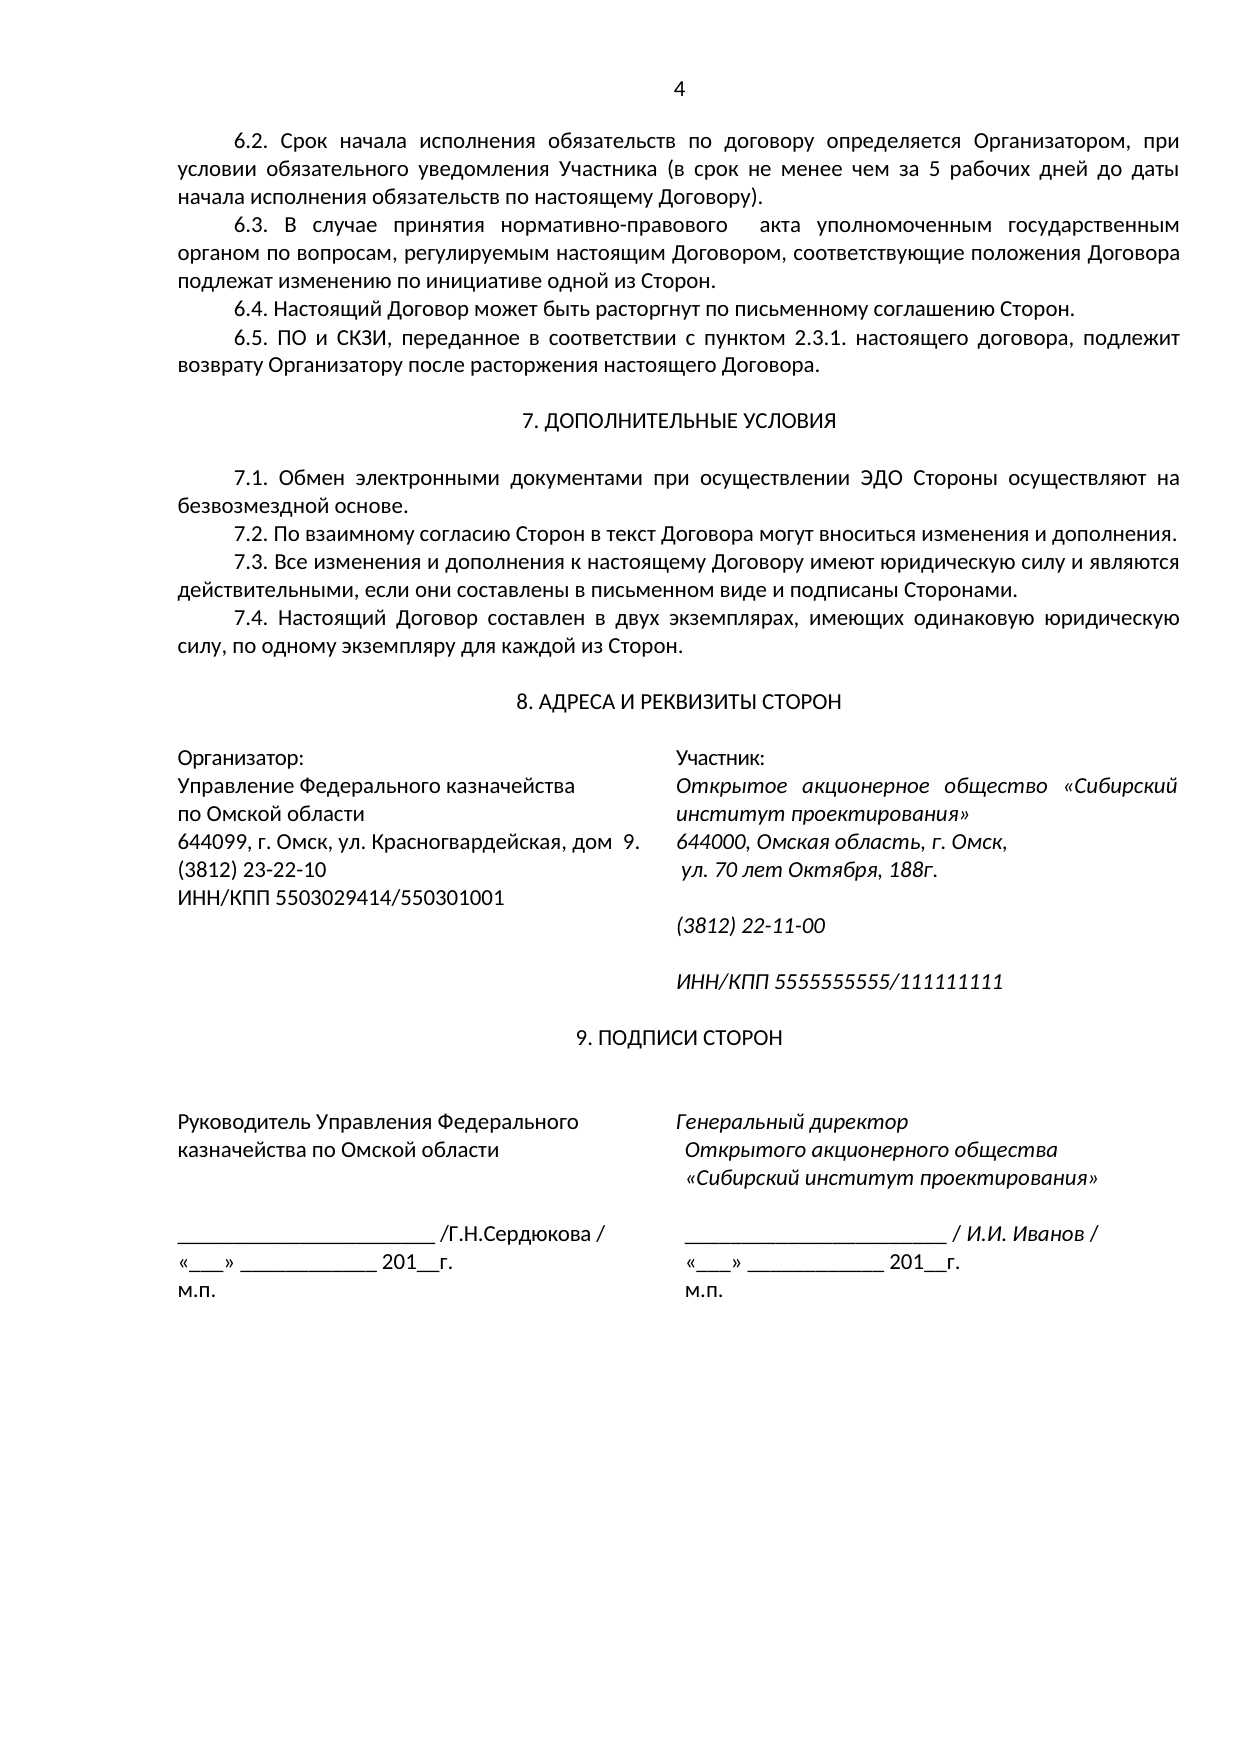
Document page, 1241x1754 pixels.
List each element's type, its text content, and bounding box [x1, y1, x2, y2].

table_cell Управление Федерального казначейства по Омской области 644099, г. Омск, ул. Красногвардейская, дом 9. (3812) 23-22-10 ИНН/КПП 5503029414/550301001 [166, 771, 664, 995]
table_header Руководитель Управления Федерального казначейства по Омской области _______________________ /Г.Н.Сердюкова / «___» ____________ 201__г. м.п. [166, 1107, 664, 1303]
table_header Участник: [665, 743, 1189, 771]
text 7.2. По взаимному согласию Сторон в текст Договора могут вноситься изменения и дополнения. [177, 519, 1181, 547]
text 9. ПОДПИСИ СТОРОН [177, 1023, 1181, 1051]
table_header Генеральный директор Открытого акционерного общества «Сибирский институт проектирования» _______________________ / И.И. Иванов / «___» ____________ 201__г. м.п. [664, 1107, 1181, 1303]
text 7.4. Настоящий Договор составлен в двух экземплярах, имеющих одинаковую юридическую силу, по одному экземпляру для каждой из Сторон. [177, 603, 1181, 659]
table_cell Открытое акционерное общество «Сибирский институт проектирования» 644000, Омская область, г. Омск, ул. 70 лет Октября, 188г. (3812) 22-11-00 ИНН/КПП 5555555555/111111111 [665, 771, 1189, 995]
table_header Организатор: [166, 743, 664, 771]
text 6.5. ПО и СКЗИ, переданное в соответствии с пунктом 2.3.1. настоящего договора, подлежит возврату Организатору после расторжения настоящего Договора. [177, 323, 1181, 379]
text 8. АДРЕСА И РЕКВИЗИТЫ СТОРОН [177, 687, 1181, 715]
text 7.1. Обмен электронными документами при осуществлении ЭДО Стороны осуществляют на безвозмездной основе. [177, 463, 1181, 519]
text 7. ДОПОЛНИТЕЛЬНЫЕ УСЛОВИЯ [177, 407, 1181, 435]
text 6.4. Настоящий Договор может быть расторгнут по письменному соглашению Сторон. [177, 294, 1181, 323]
text 6.2. Срок начала исполнения обязательств по договору определяется Организатором, при условии обязательного уведомления Участника (в срок не менее чем за 5 рабочих дней до даты начала исполнения обязательств по настоящему Договору). [177, 126, 1181, 211]
text 6.3. В случае принятия нормативно-правового акта уполномоченным государственным органом по вопросам, регулируемым настоящим Договором, соответствующие положения Договора подлежат изменению по инициативе одной из Сторон. [177, 211, 1181, 294]
text 7.3. Все изменения и дополнения к настоящему Договору имеют юридическую силу и являются действительными, если они составлены в письменном виде и подписаны Сторонами. [177, 547, 1181, 603]
